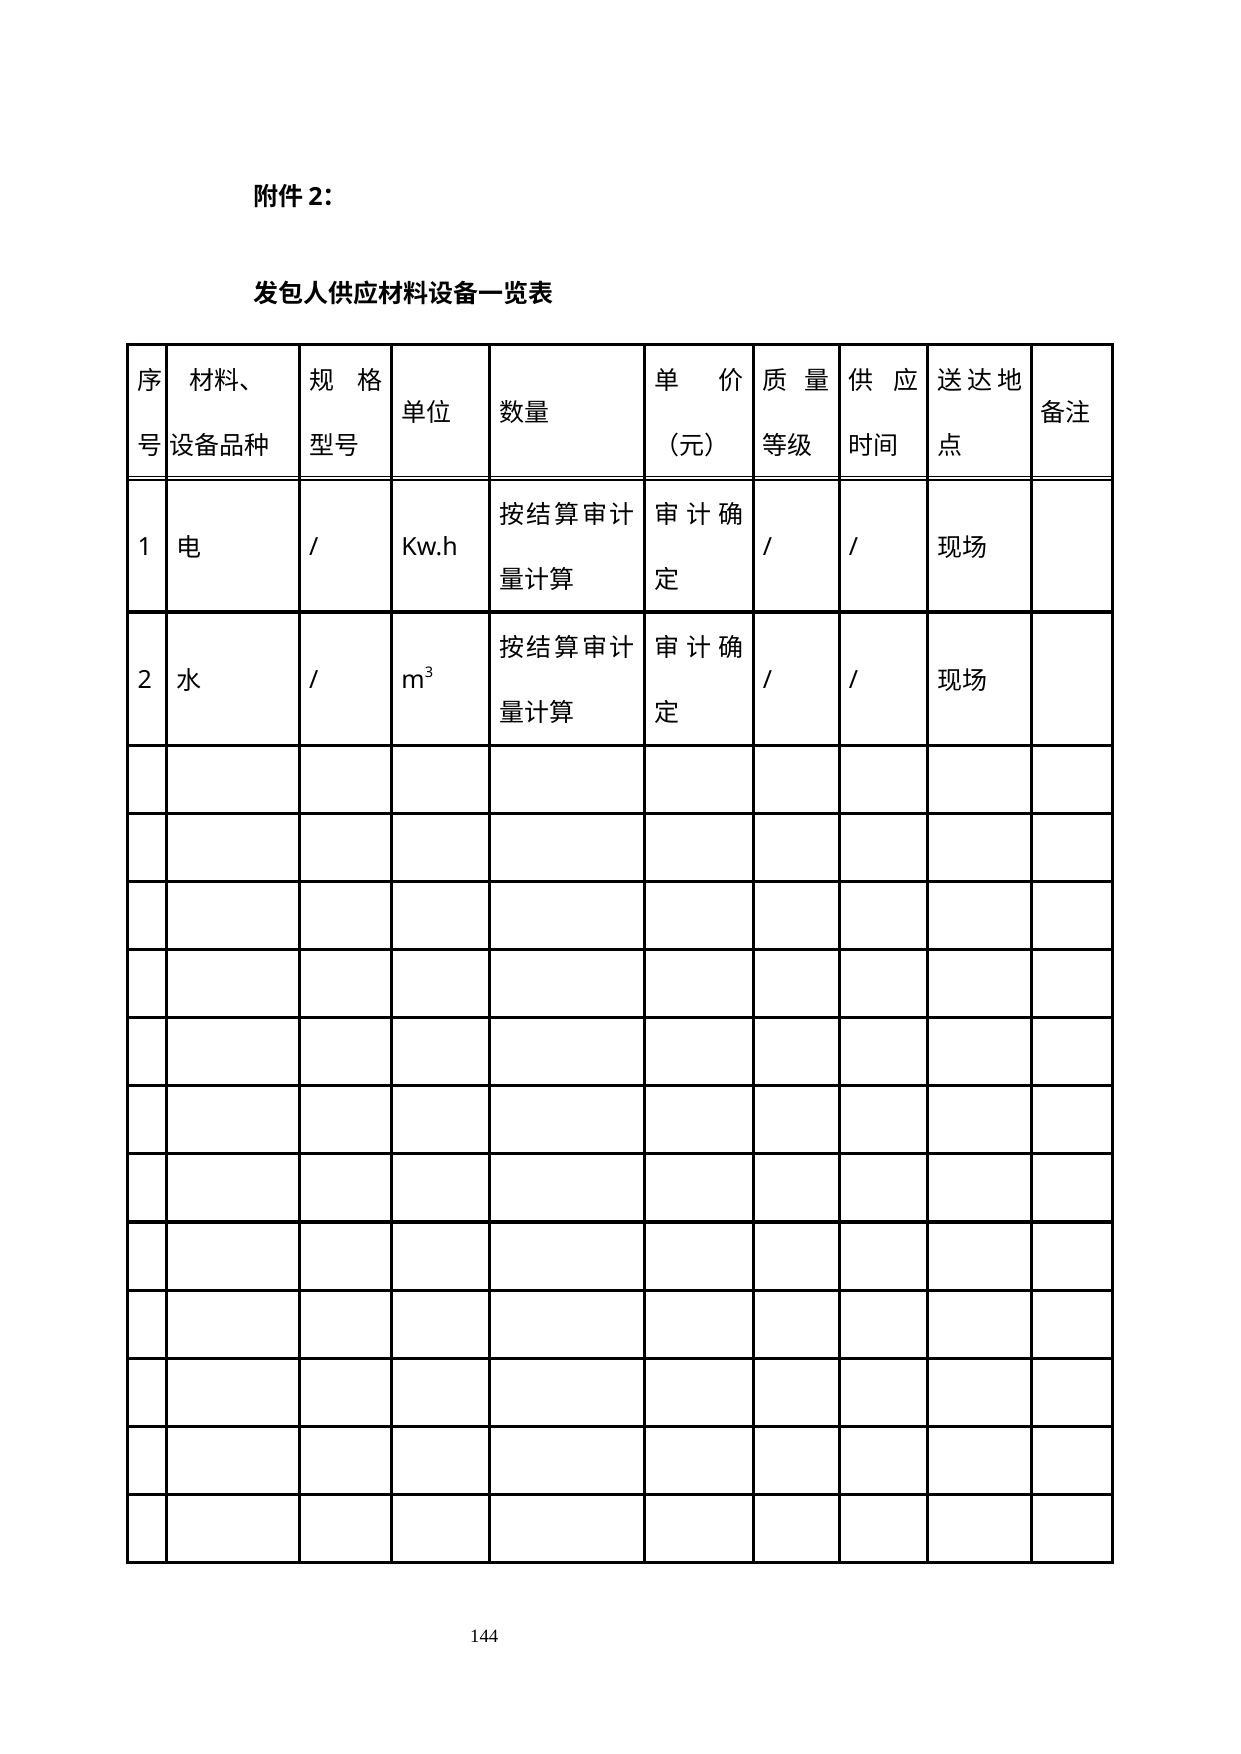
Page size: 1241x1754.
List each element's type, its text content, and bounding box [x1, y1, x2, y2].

table_cell [491, 883, 643, 948]
table_cell [129, 883, 165, 948]
table_cell [1033, 883, 1111, 948]
table_cell [755, 1224, 838, 1288]
table_cell [491, 1428, 643, 1493]
table_cell [168, 1496, 298, 1561]
table_cell [168, 1360, 298, 1425]
table_cell [1033, 1087, 1111, 1152]
table_cell [301, 883, 390, 948]
table_cell [929, 1155, 1030, 1220]
table_cell [129, 815, 165, 880]
table_cell [301, 1224, 390, 1288]
table_cell [646, 883, 752, 948]
table_cell [129, 747, 165, 812]
table_cell [491, 1496, 643, 1561]
table_cell [129, 1428, 165, 1493]
table_cell [646, 1360, 752, 1425]
table_cell [301, 747, 390, 812]
table_cell 2 [129, 614, 165, 743]
table_cell [393, 815, 488, 880]
table_cell [841, 1360, 926, 1425]
table_cell [168, 1428, 298, 1493]
table_cell 现场 [929, 481, 1030, 610]
table_cell [1033, 1292, 1111, 1357]
table_cell [646, 1019, 752, 1084]
table_cell [646, 1087, 752, 1152]
table_cell [841, 883, 926, 948]
table_cell 审计确定 [646, 481, 752, 610]
table_cell [168, 1224, 298, 1288]
table_cell [1033, 1019, 1111, 1084]
table_cell [929, 883, 1030, 948]
table_cell [393, 951, 488, 1016]
table_cell 现场 [929, 614, 1030, 743]
table_cell [841, 1224, 926, 1288]
table_cell [491, 951, 643, 1016]
table_cell [646, 1292, 752, 1357]
table_cell [491, 1087, 643, 1152]
table_cell 按结算审计量计算 [491, 614, 643, 743]
table_cell [1033, 614, 1111, 743]
table_cell [129, 951, 165, 1016]
table_cell [129, 1087, 165, 1152]
table_cell [168, 1087, 298, 1152]
table_cell [646, 815, 752, 880]
table_cell [393, 1360, 488, 1425]
table_cell [755, 1087, 838, 1152]
table_header 序号 [129, 346, 165, 476]
table_cell [755, 1496, 838, 1561]
table_cell [491, 1224, 643, 1288]
table_cell [841, 1087, 926, 1152]
table_cell [929, 1087, 1030, 1152]
table_cell [491, 747, 643, 812]
table_cell [301, 1087, 390, 1152]
table_cell [1033, 951, 1111, 1016]
table_cell [301, 815, 390, 880]
table_cell [929, 1496, 1030, 1561]
table_cell [755, 1360, 838, 1425]
table_cell [755, 1019, 838, 1084]
table_cell [301, 1360, 390, 1425]
table_cell [929, 1360, 1030, 1425]
table_cell / [755, 614, 838, 743]
table_cell [168, 951, 298, 1016]
table_cell [393, 1496, 488, 1561]
table_cell [129, 1360, 165, 1425]
table_cell [301, 1496, 390, 1561]
table_cell [841, 1292, 926, 1357]
table_cell [393, 1224, 488, 1288]
table_cell [301, 1019, 390, 1084]
table_cell [755, 1428, 838, 1493]
table_cell / [841, 481, 926, 610]
table_cell [168, 883, 298, 948]
table_cell [841, 1428, 926, 1493]
table_cell [1033, 747, 1111, 812]
table_cell / [301, 614, 390, 743]
table_cell 水 [168, 614, 298, 743]
table_cell [755, 1155, 838, 1220]
table_cell [1033, 481, 1111, 610]
table_header 数量 [491, 346, 643, 476]
table_cell [755, 747, 838, 812]
table_cell [491, 1019, 643, 1084]
table_cell [393, 883, 488, 948]
table_cell [1033, 1496, 1111, 1561]
table_cell [168, 1292, 298, 1357]
table_cell [755, 1292, 838, 1357]
table_cell [491, 1292, 643, 1357]
table_cell 电 [168, 481, 298, 610]
table_cell [168, 1019, 298, 1084]
table_cell [1033, 1224, 1111, 1288]
table_cell [841, 1155, 926, 1220]
table_cell Kw.h [393, 481, 488, 610]
table_cell [755, 883, 838, 948]
table_cell [301, 1292, 390, 1357]
table_cell [841, 815, 926, 880]
table_cell [841, 1496, 926, 1561]
text 附件2： 发包人供应材料设备一览表 [253, 162, 1053, 324]
table_header 单位 [393, 346, 488, 476]
table_header 供应时间 [841, 346, 926, 476]
table_cell [646, 1428, 752, 1493]
table_header 规格型号 [301, 346, 390, 476]
table_header 质量等级 [755, 346, 838, 476]
table_cell [301, 1155, 390, 1220]
table_cell [1033, 1428, 1111, 1493]
table_header 备注 [1033, 346, 1111, 476]
table_cell m3 [393, 614, 488, 743]
table_cell [129, 1292, 165, 1357]
table_cell [491, 1360, 643, 1425]
table_header 材料、 设备品种 [168, 346, 298, 476]
table_cell [168, 1155, 298, 1220]
table_cell [393, 1019, 488, 1084]
table_cell [841, 747, 926, 812]
table_cell [129, 1224, 165, 1288]
table_cell [646, 1224, 752, 1288]
table_cell 1 [129, 481, 165, 610]
table_cell [1033, 1360, 1111, 1425]
table_cell [1033, 815, 1111, 880]
table_cell [646, 951, 752, 1016]
table_cell [929, 815, 1030, 880]
table_cell [929, 1428, 1030, 1493]
table_cell [168, 747, 298, 812]
table_cell 按结算审计量计算 [491, 481, 643, 610]
table_cell [929, 1019, 1030, 1084]
table_cell [301, 951, 390, 1016]
table_cell [1033, 1155, 1111, 1220]
table_cell [168, 815, 298, 880]
table_cell [393, 1155, 488, 1220]
table_cell [301, 1428, 390, 1493]
table_cell [646, 747, 752, 812]
table_cell / [841, 614, 926, 743]
table_cell [393, 1292, 488, 1357]
table_cell [129, 1019, 165, 1084]
table_cell [841, 1019, 926, 1084]
table_cell [841, 951, 926, 1016]
table_cell / [301, 481, 390, 610]
table_cell [491, 815, 643, 880]
table_cell [755, 951, 838, 1016]
table_cell [646, 1496, 752, 1561]
table_cell [929, 951, 1030, 1016]
table_cell 审计确定 [646, 614, 752, 743]
table_header 单价（元） [646, 346, 752, 476]
table_cell [929, 1292, 1030, 1357]
table_cell [491, 1155, 643, 1220]
table_cell [755, 815, 838, 880]
table_cell [393, 747, 488, 812]
table_cell [129, 1496, 165, 1561]
table_cell [929, 747, 1030, 812]
table_cell [646, 1155, 752, 1220]
table_cell [929, 1224, 1030, 1288]
table_cell [393, 1087, 488, 1152]
table_cell [129, 1155, 165, 1220]
table_cell [393, 1428, 488, 1493]
table_cell / [755, 481, 838, 610]
table_header 送达地点 [929, 346, 1030, 476]
